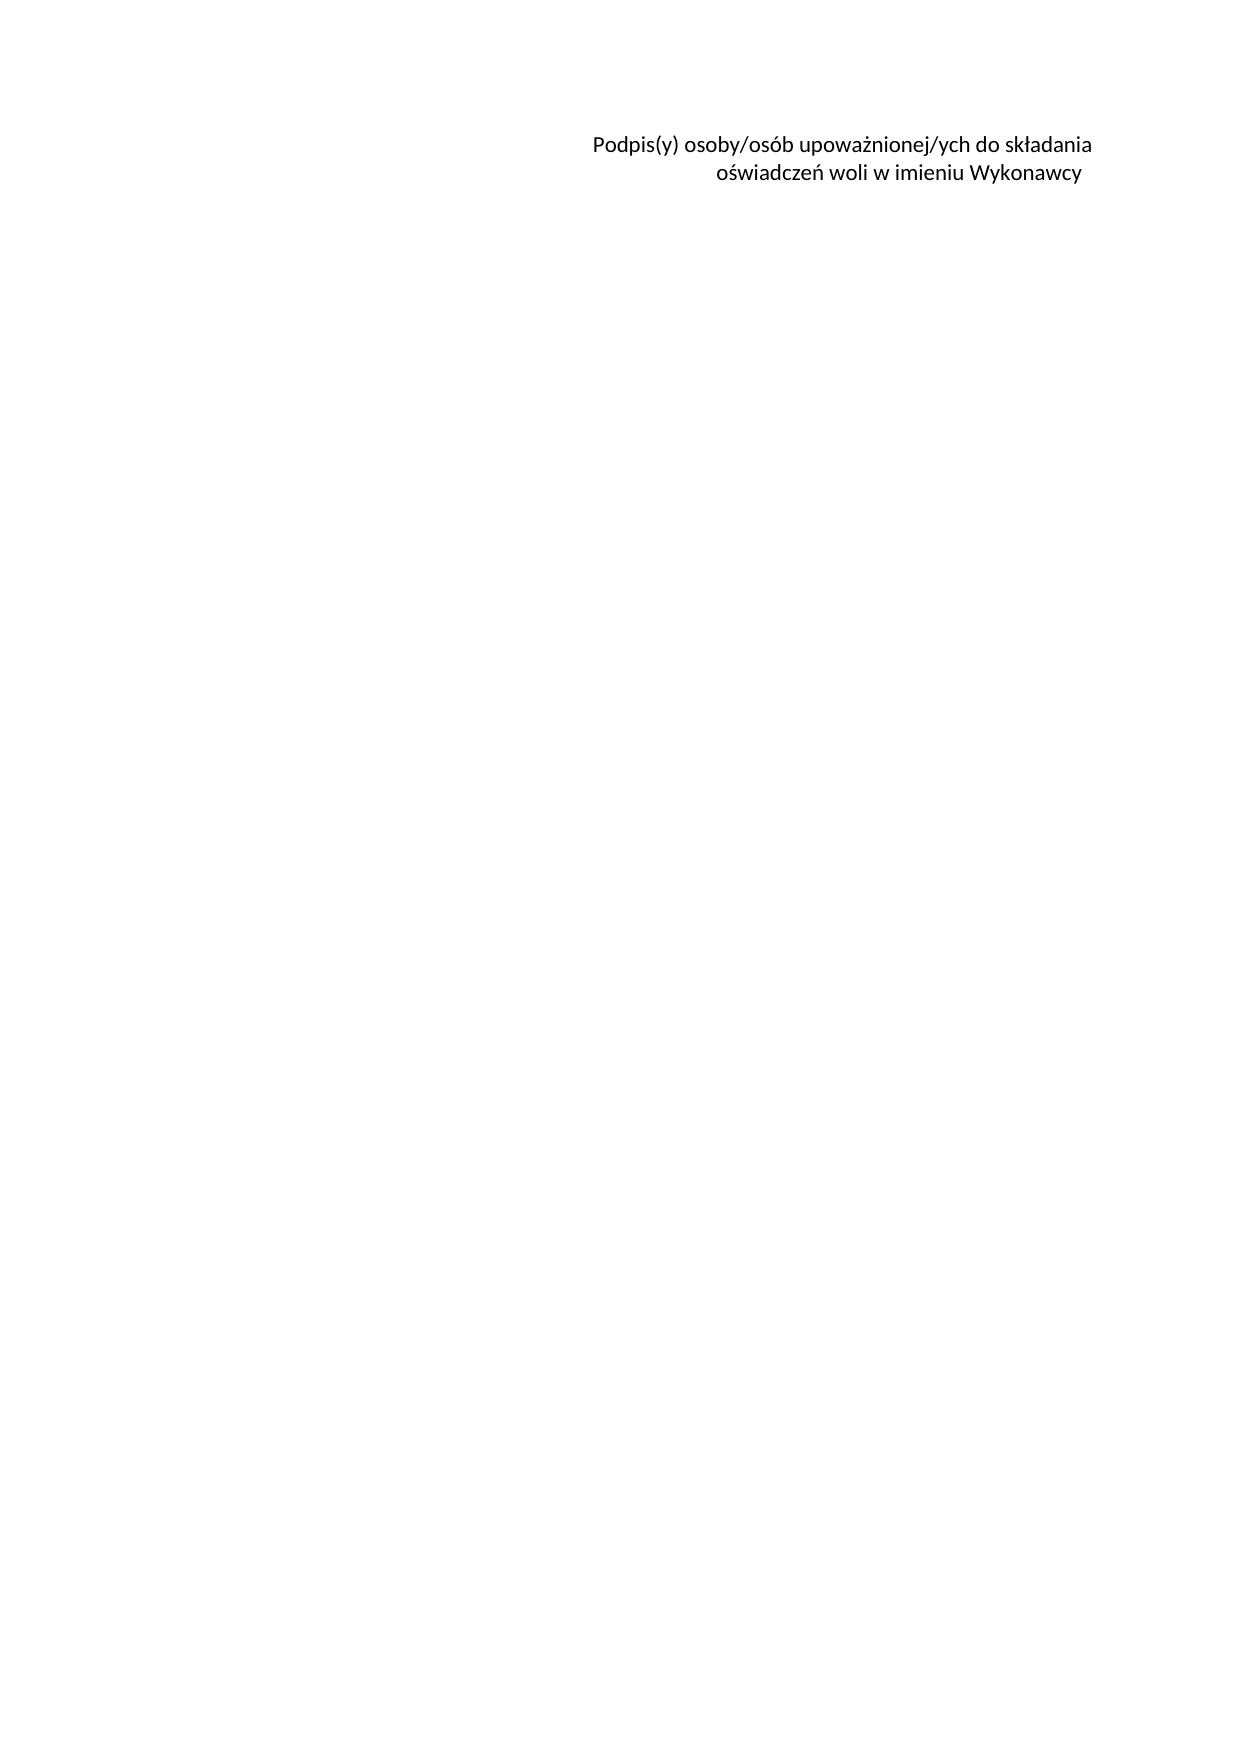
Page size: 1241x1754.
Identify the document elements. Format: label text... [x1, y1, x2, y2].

text Podpis(y) osoby/osób upoważnionej/ych do składania [148, 130, 1093, 158]
text oświadczeń woli w imieniu Wykonawcy [148, 158, 1093, 186]
